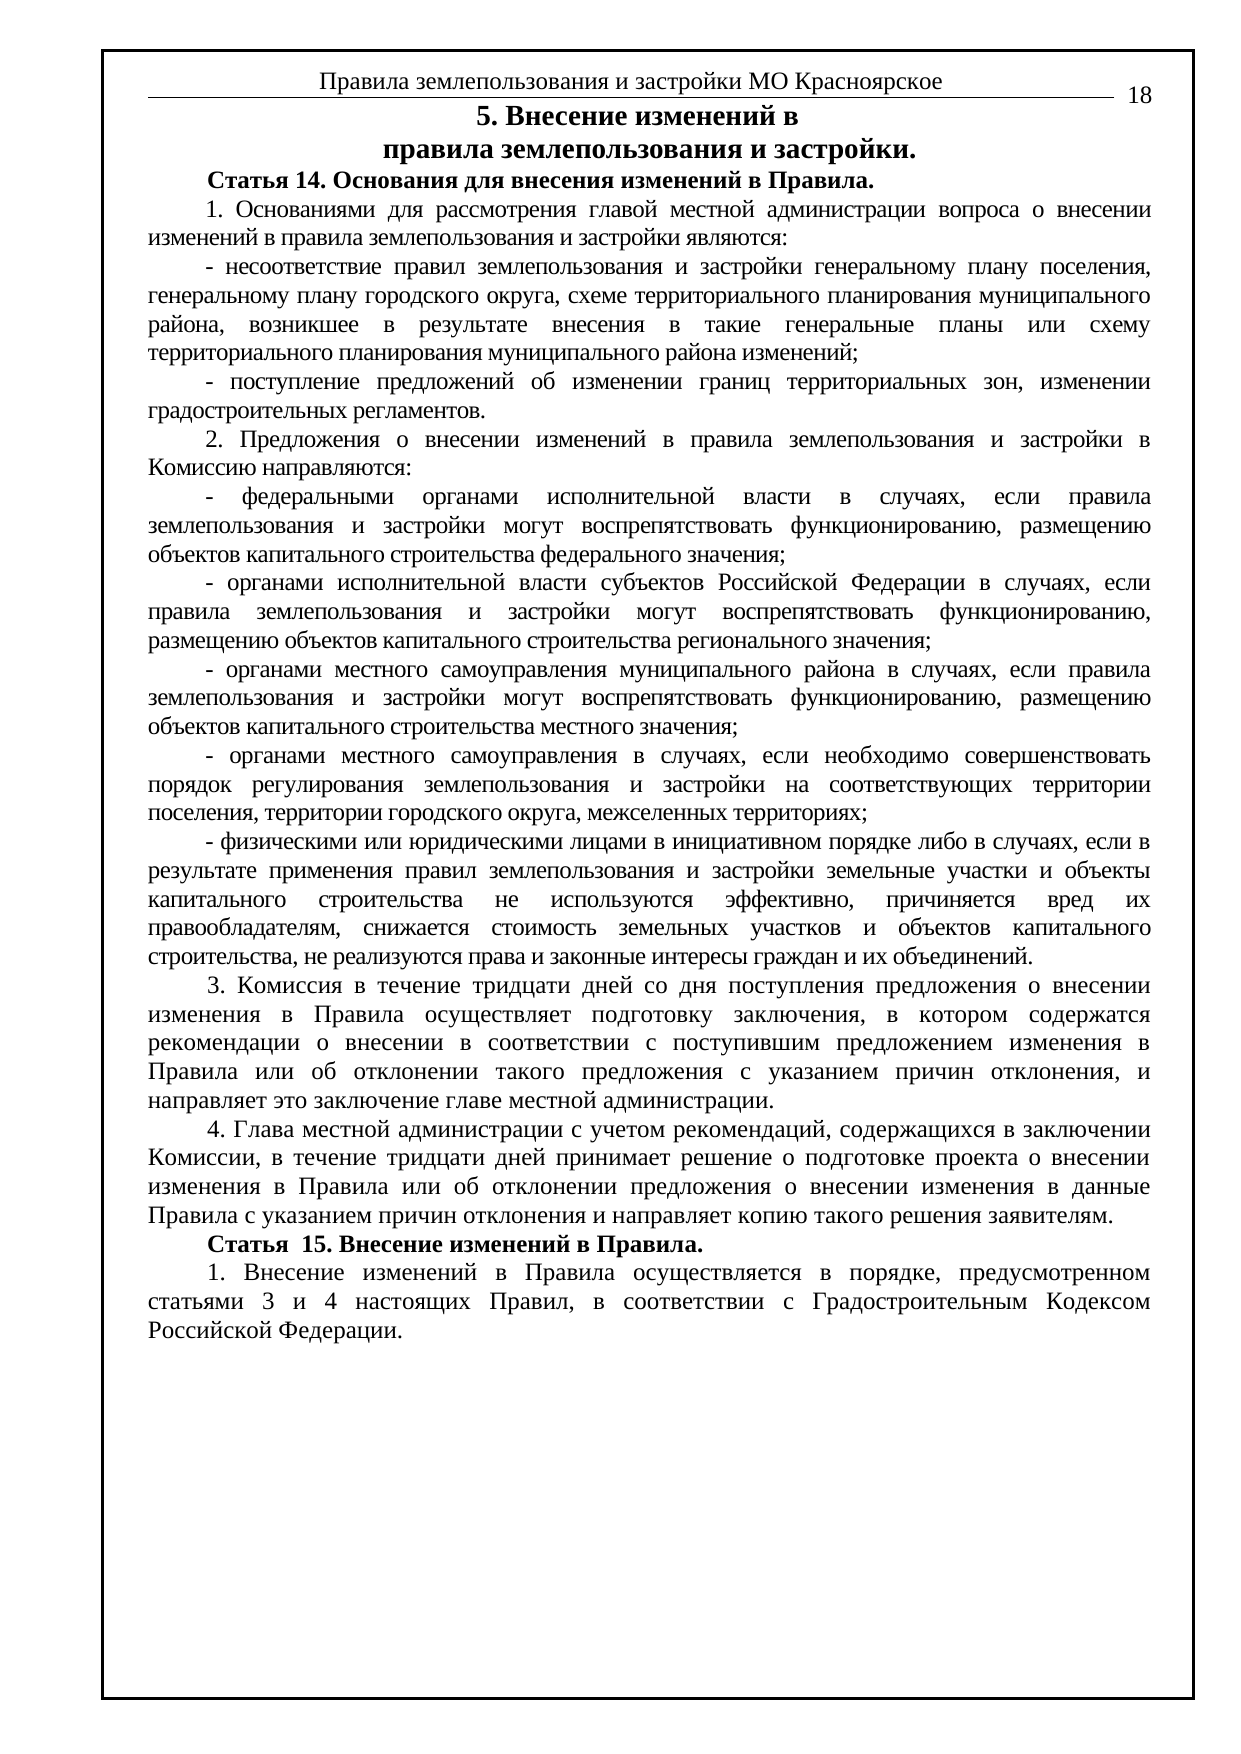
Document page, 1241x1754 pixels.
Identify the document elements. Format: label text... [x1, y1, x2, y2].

text - органами местного самоуправления муниципального района в случаях, если правила землепользования и застройки могут воспрепятствовать функционированию, размещению объектов капитального строительства местного значения; [148, 654, 1152, 740]
text 1. Основаниями для рассмотрения главой местной администрации вопроса о внесении изменений в правила землепользования и застройки являются: [148, 194, 1152, 251]
text 3. Комиссия в течение тридцати дней со дня поступления предложения о внесении изменения в Правила осуществляет подготовку заключения, в котором содержатся рекомендации о внесении в соответствии с поступившим предложением изменения в Правила или об отклонении такого предложения с указанием причин отклонения, и направляет это заключение главе местной администрации. [148, 970, 1152, 1114]
text - органами исполнительной власти субъектов Российской Федерации в случаях, если правила землепользования и застройки могут воспрепятствовать функционированию, размещению объектов капитального строительства регионального значения; [148, 567, 1152, 654]
text 2. Предложения о внесении изменений в правила землепользования и застройки в Комиссию направляются: [148, 424, 1152, 481]
subtitle 5. Внесение изменений в [148, 98, 1152, 131]
text - несоответствие правил землепользования и застройки генеральному плану поселения, генеральному плану городского округа, схеме территориального планирования муниципального района, возникшее в результате внесения в такие генеральные планы или схему территориального планирования муниципального района изменений; [148, 251, 1152, 366]
text - органами местного самоуправления в случаях, если необходимо совершенствовать порядок регулирования землепользования и застройки на соответствующих территории поселения, территории городского округа, межселенных территориях; [148, 740, 1152, 826]
text - поступление предложений об изменении границ территориальных зон, изменении градостроительных регламентов. [148, 366, 1152, 424]
text - федеральными органами исполнительной власти в случаях, если правила землепользования и застройки могут воспрепятствовать функционированию, размещению объектов капитального строительства федерального значения; [148, 481, 1152, 567]
text 4. Глава местной администрации с учетом рекомендаций, содержащихся в заключении Комиссии, в течение тридцати дней принимает решение о подготовке проекта о внесении изменения в Правила или об отклонении предложения о внесении изменения в данные Правила с указанием причин отклонения и направляет копию такого решения заявителям. [148, 1114, 1152, 1229]
subtitle правила землепользования и застройки. [148, 131, 1152, 165]
subtitle Статья 14. Основания для внесения изменений в Правила. [148, 165, 1152, 194]
subtitle Статья 15. Внесение изменений в Правила. [148, 1229, 1152, 1257]
text - физическими или юридическими лицами в инициативном порядке либо в случаях, если в результате применения правил землепользования и застройки земельные участки и объекты капитального строительства не используются эффективно, причиняется вред их правообладателям, снижается стоимость земельных участков и объектов капитального строительства, не реализуются права и законные интересы граждан и их объединений. [148, 826, 1152, 970]
text 1. Внесение изменений в Правила осуществляется в порядке, предусмотренном статьями 3 и 4 настоящих Правил, в соответствии с Градостроительным Кодексом Российской Федерации. [148, 1257, 1152, 1344]
